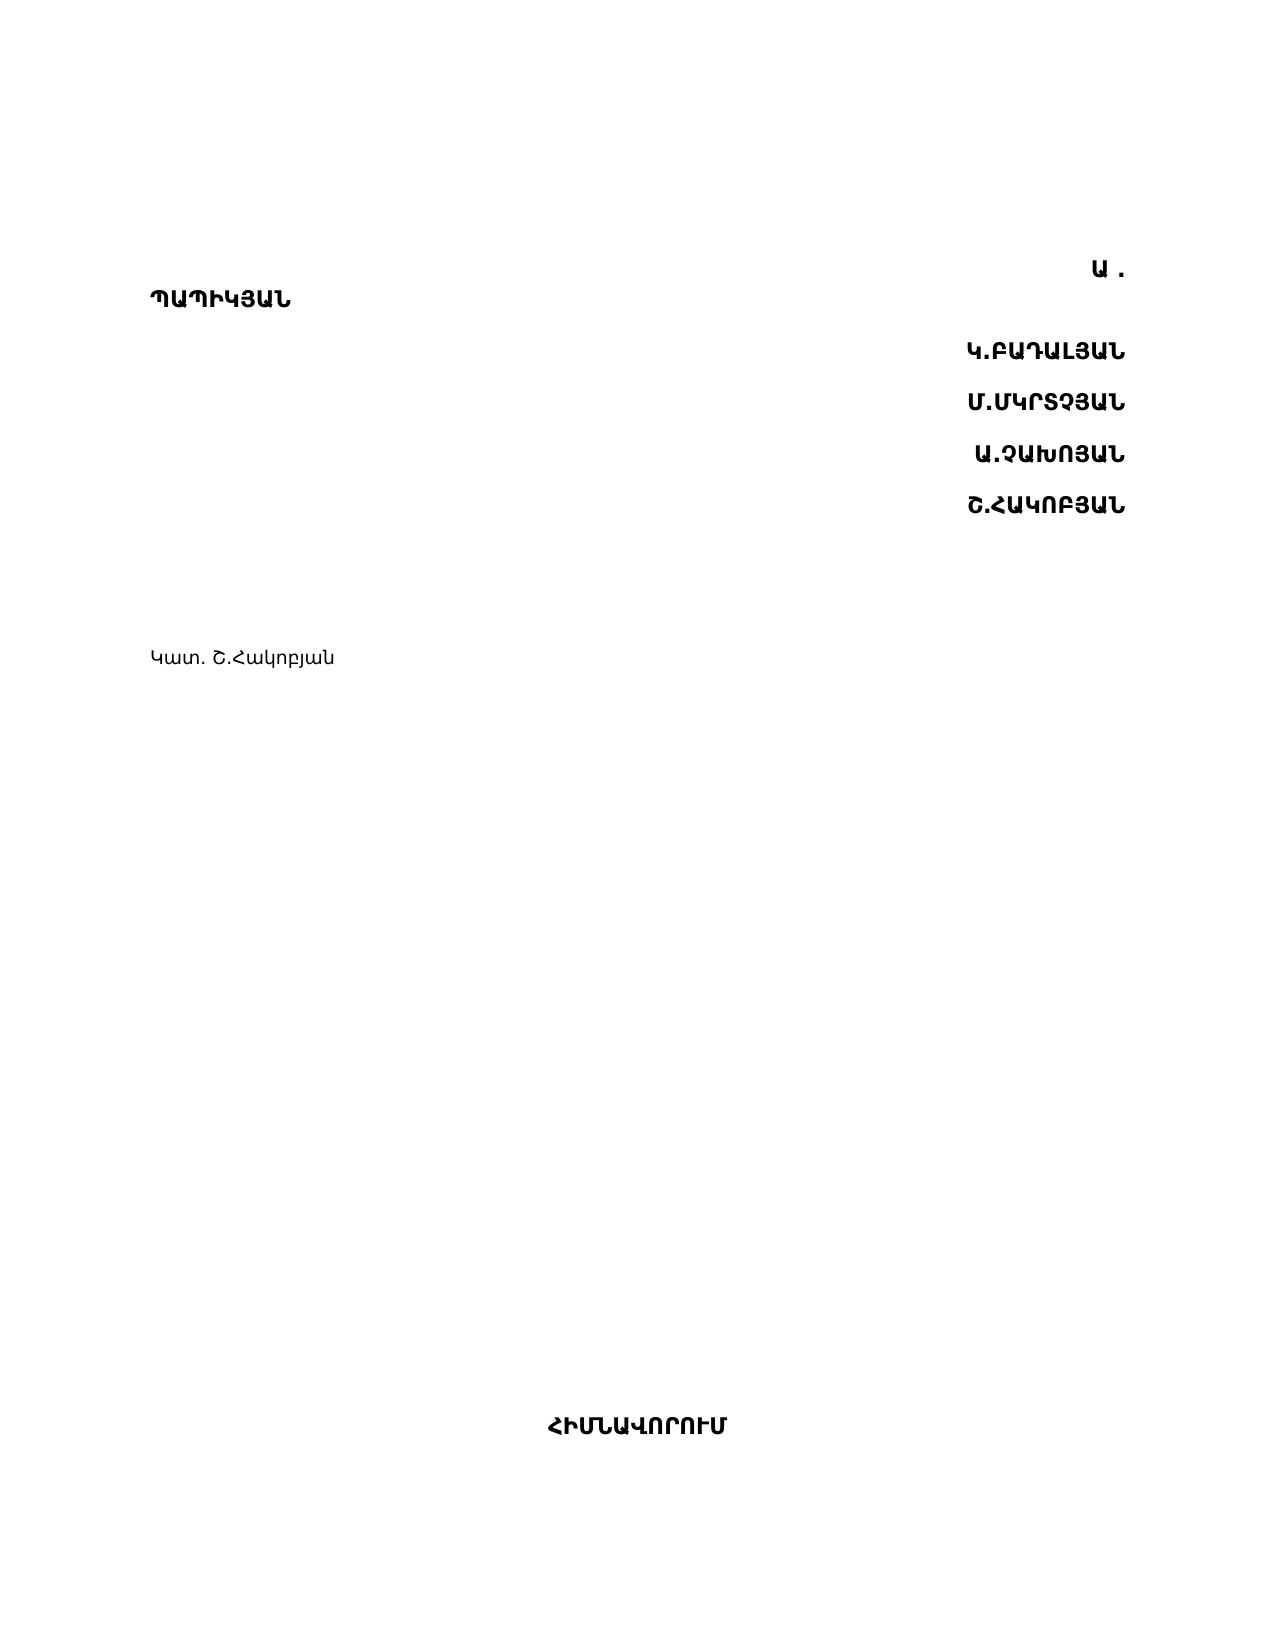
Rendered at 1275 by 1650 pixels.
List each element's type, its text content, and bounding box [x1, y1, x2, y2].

text Ա.ՉԱԽՈՅԱՆ [150, 441, 1125, 468]
text Մ.ՄԿՐՏՉՅԱՆ [150, 389, 1125, 416]
text Շ․ՀԱԿՈԲՅԱՆ [150, 492, 1125, 519]
text Ա․ՊԱՊԻԿՅԱՆ [150, 256, 1125, 313]
text Կատ. Շ.Հակոբյան [150, 647, 1125, 669]
text Կ.ԲԱԴԱԼՅԱՆ [150, 338, 1125, 365]
text ՀԻՄՆԱՎՈՐՈՒՄ [150, 1413, 1125, 1440]
